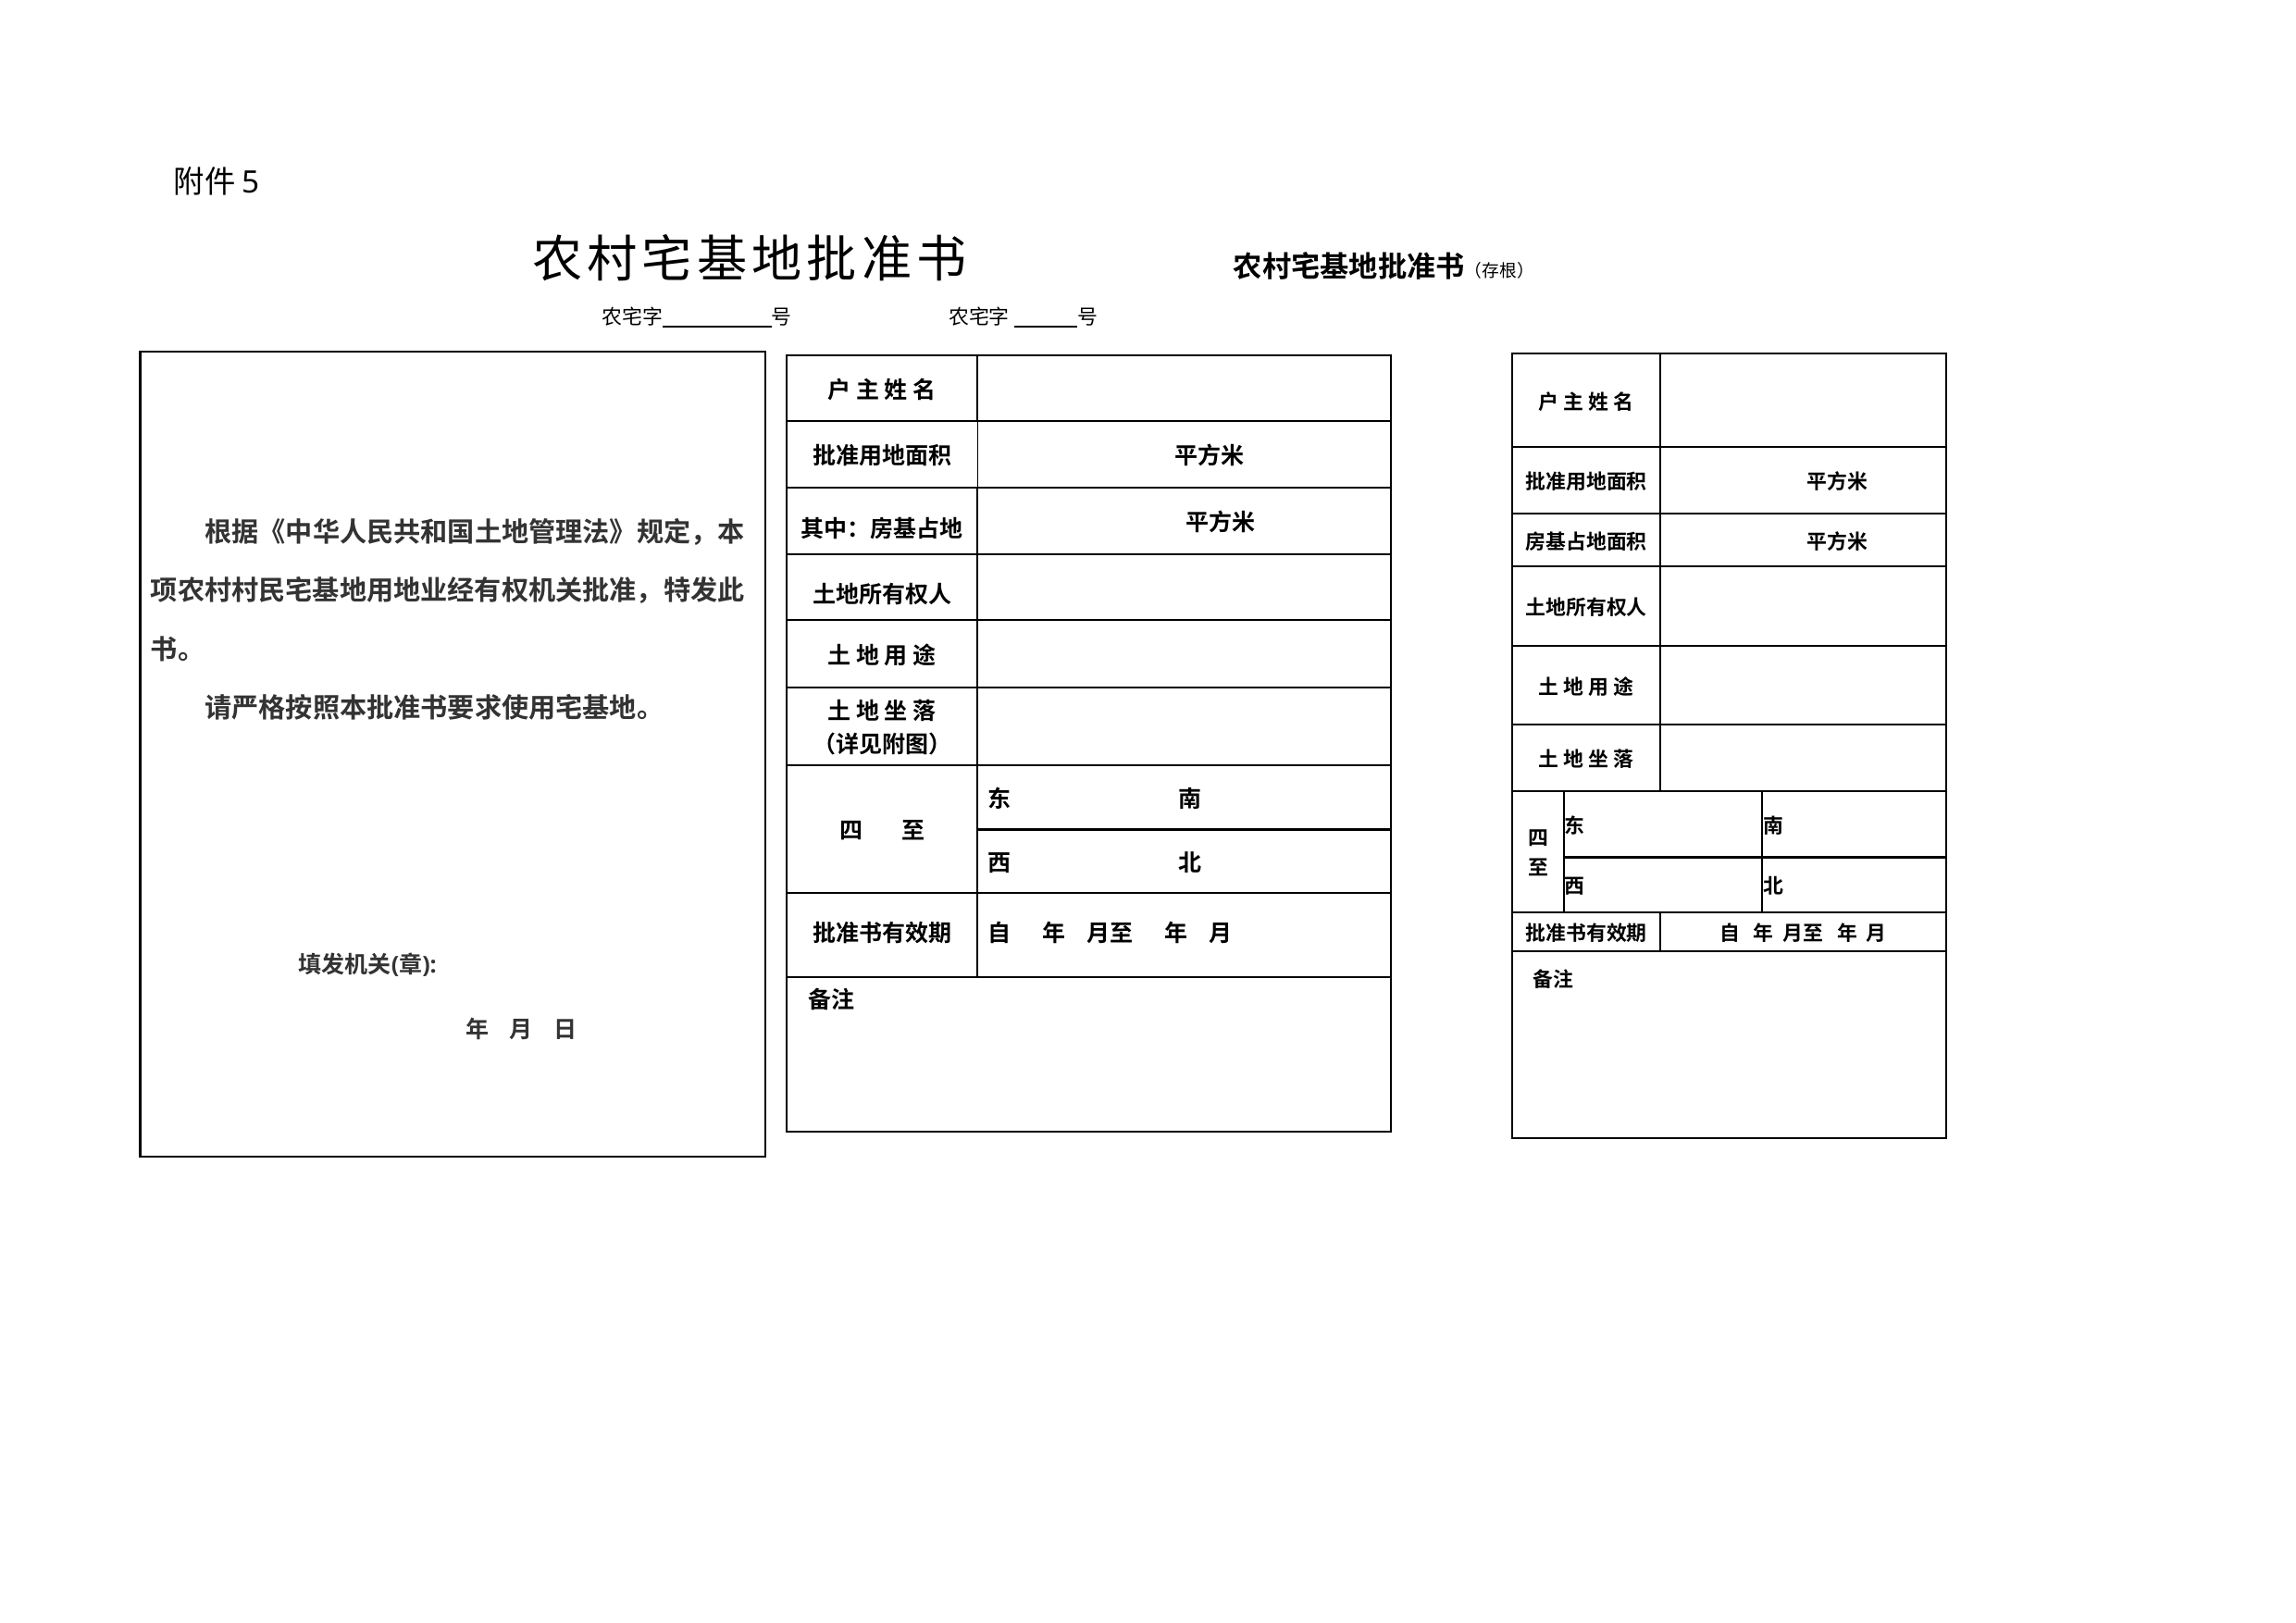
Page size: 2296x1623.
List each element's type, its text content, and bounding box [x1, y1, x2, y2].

table_cell 自 年 月至 年 月 [1661, 913, 1945, 950]
table_cell 南 [1763, 792, 1945, 856]
table_cell [1660, 859, 1761, 911]
table_cell 土 地 用 途 [1513, 647, 1659, 724]
table_header 根据《中华人民共和国土地管理法》规定，本项农村村民宅基地用地业经有权机关批准，特发此书。 请严格按照本批准书要求使用宅基地。 填发机关(章): 年 月 日 [142, 353, 764, 1156]
table_cell 土 地 坐 落 [1513, 725, 1659, 790]
table_cell [978, 688, 1390, 764]
table_cell 批准书有效期 [1513, 913, 1659, 950]
table_cell 房基占地面积 [1513, 514, 1659, 565]
table_cell [1660, 792, 1761, 856]
table_cell 备注 [788, 978, 1390, 1131]
table_cell 自 年 月至 年 月 [978, 894, 1390, 976]
table_cell 批准用地面积 [1513, 448, 1659, 513]
table_cell 西 北 [978, 831, 1390, 891]
table_cell 四 至 [788, 766, 976, 891]
table_cell 东 南 [978, 766, 1390, 828]
table_header 户 主 姓 名 [1513, 354, 1659, 446]
table_cell [1661, 647, 1945, 724]
table_cell 土地所有权人 [1513, 567, 1659, 645]
text 农村宅基地批准书 农村宅基地批准书（存根） [173, 210, 2122, 300]
table_cell 平方米 [1661, 448, 1945, 513]
table_cell 土 地 坐 落 （详见附图） [788, 688, 976, 764]
table_cell [1661, 567, 1945, 645]
table_header [978, 356, 1390, 420]
table_cell 土 地 用 途 [788, 621, 976, 687]
table_header 户 主 姓 名 [788, 356, 976, 420]
table_cell 备注 [1513, 952, 1945, 1137]
table_header [1661, 354, 1945, 446]
table_cell [978, 621, 1390, 687]
table_cell 土地所有权人 [788, 555, 976, 619]
table_cell 西 [1565, 859, 1659, 911]
table_cell 四至 [1513, 792, 1563, 911]
table_cell 其中：房基占地 [788, 489, 976, 553]
table_cell 批准书有效期 [788, 894, 976, 976]
table_cell [1661, 725, 1945, 790]
table_cell 平方米 [978, 422, 1390, 487]
table_cell [978, 555, 1390, 619]
table_cell 东 [1565, 792, 1659, 856]
table_cell 北 [1763, 859, 1945, 911]
text 附件5 [173, 150, 2122, 210]
table_cell 平方米 [1661, 514, 1945, 565]
table_cell 平方米 [978, 489, 1390, 553]
table_cell 批准用地面积 [788, 422, 977, 487]
text 农宅字 号 农宅字 号 [173, 300, 2122, 330]
